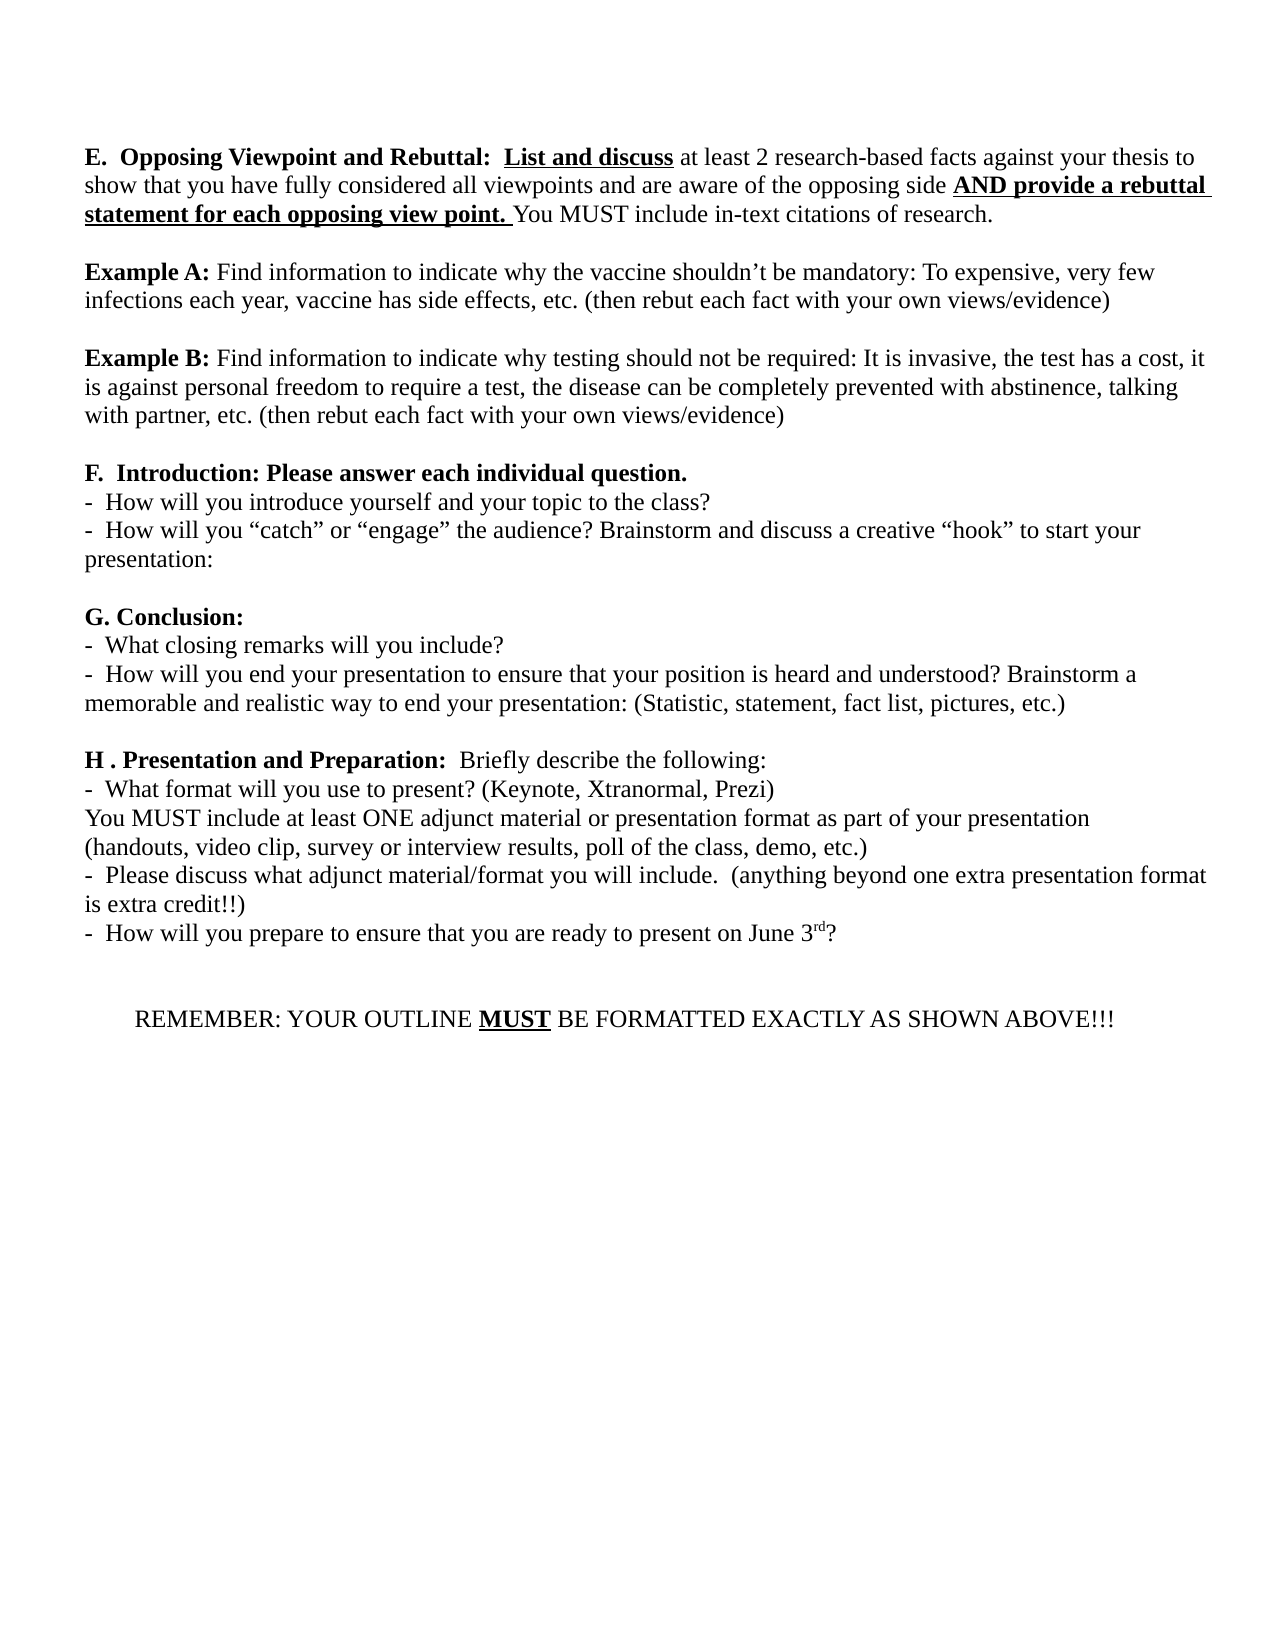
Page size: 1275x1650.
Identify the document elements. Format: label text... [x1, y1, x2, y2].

text REMEMBER: YOUR OUTLINE MUST BE FORMATTED EXACTLY AS SHOWN ABOVE!!! [84, 1004, 1219, 1033]
text - How will you prepare to ensure that you are ready to present on June 3rd? [84, 918, 1219, 947]
text - Please discuss what adjunct material/format you will include. (anything beyond one extra presentation format is extra credit!!) [84, 861, 1219, 918]
text - How will you introduce yourself and your topic to the class? [84, 487, 1219, 516]
text Example A: Find information to indicate why the vaccine shouldn’t be mandatory: To expensive, very few infections each year, vaccine has side effects, etc. (then rebut each fact with your own views/evidence) [84, 257, 1219, 314]
text E. Opposing Viewpoint and Rebuttal: List and discuss at least 2 research-based facts against your thesis to show that you have fully considered all viewpoints and are aware of the opposing side AND provide a rebuttal statement for each opposing view point. You MUST include in-text citations of research. [84, 142, 1219, 228]
text G. Conclusion: [84, 602, 1219, 631]
text Example B: Find information to indicate why testing should not be required: It is invasive, the test has a cost, it is against personal freedom to require a test, the disease can be completely prevented with abstinence, talking with partner, etc. (then rebut each fact with your own views/evidence) [84, 343, 1219, 429]
text F. Introduction: Please answer each individual question. [84, 458, 1219, 487]
text - How will you end your presentation to ensure that your position is heard and understood? Brainstorm a memorable and realistic way to end your presentation: (Statistic, statement, fact list, pictures, etc.) [84, 659, 1219, 717]
text - What format will you use to present? (Keynote, Xtranormal, Prezi) [84, 774, 1219, 803]
text (handouts, video clip, survey or interview results, poll of the class, demo, etc.) [84, 832, 1219, 861]
text You MUST include at least ONE adjunct material or presentation format as part of your presentation [84, 803, 1219, 832]
text H . Presentation and Preparation: Briefly describe the following: [84, 746, 1219, 774]
text - What closing remarks will you include? [84, 631, 1219, 659]
text - How will you “catch” or “engage” the audience? Brainstorm and discuss a creative “hook” to start your presentation: [84, 516, 1219, 573]
